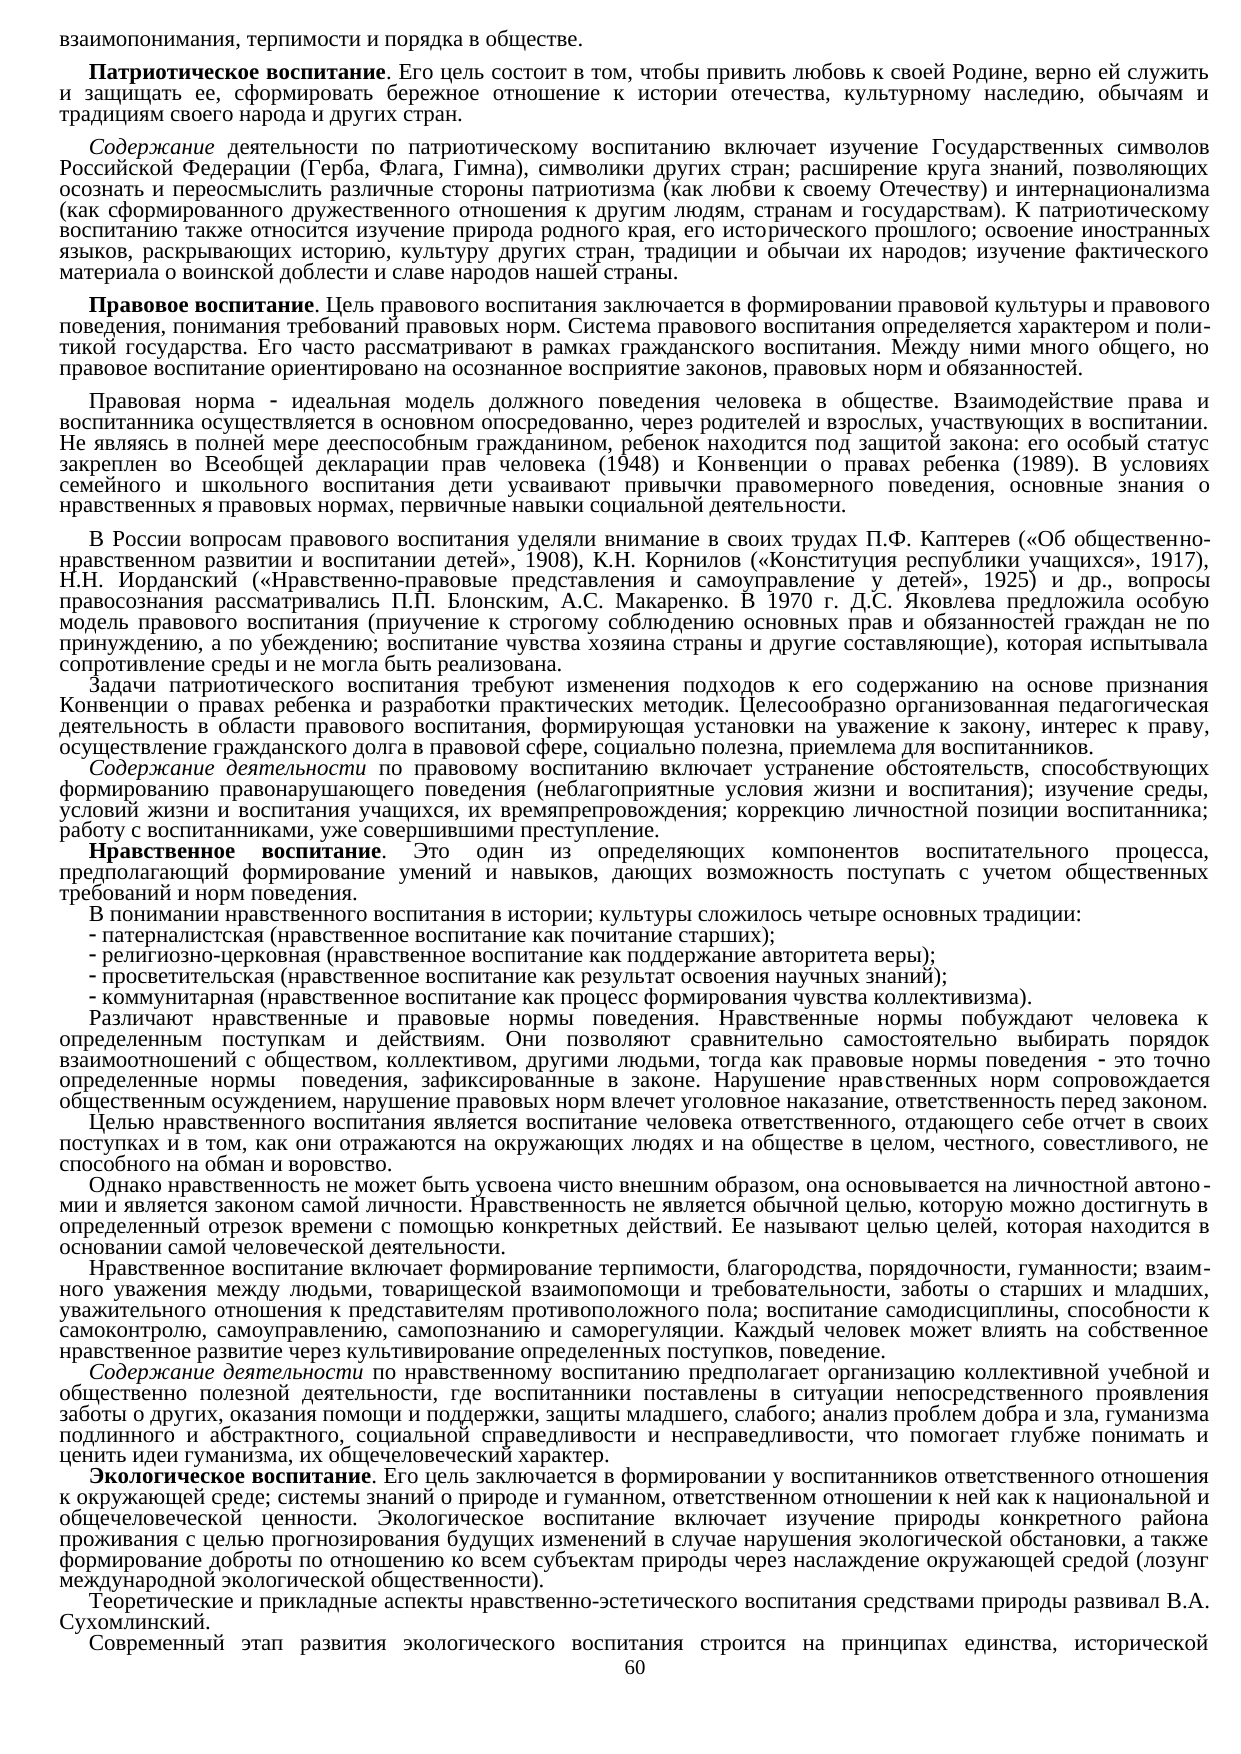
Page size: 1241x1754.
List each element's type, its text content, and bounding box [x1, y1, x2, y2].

text Задачи патриотического воспитания требуют изменения подходов к его содержанию на основе признания Конвенции о правах ребенка и разработки практических методик. Целесообразно организованная педагогическая деятельность в области правового воспитания, формирующая установки на уважение к закону, интерес к праву, осуществление гражданского долга в правовой сфере, социально полезна, приемлема для воспитанников. [59, 675, 1211, 759]
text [59, 1634, 1211, 1654]
text В понимании нравственного воспитания в истории; культуры сложилось четыре основных традиции: [59, 904, 1211, 925]
text Экологическое воспитание. Его цель заключается в формировании у воспитанников ответственного отношения к окружающей среде; системы знаний о природе и гуманном, ответственном отношении к ней как к национальной и общечеловеческой ценности. Экологическое воспитание включает изучение природы конкретного района проживания с целью прогнозирования будущих изменений в случае нарушения экологической обстановки, а также формирование доброты по отношению ко всем субъектам природы через наслаждение окружающей средой (лозунг международной экологической общественности). [59, 1467, 1211, 1592]
text патерналистская (нравственное воспитание как почитание старших); [59, 925, 1211, 946]
text Нравственное воспитание включает формирование терпимости, благородства, порядочности, гуманности; взаимного уважения между людьми, товарищеской взаимопомощи и требовательности, заботы о старших и младших, уважительного отношения к представителям противоположного пола; воспитание самодисциплины, способности к самоконтролю, самоуправлению, самопознанию и саморегуляции. Каждый человек может влиять на собственное нравственное развитие через культивирование определенных поступков, поведение. [59, 1259, 1211, 1363]
text Различают нравственные и правовые нормы поведения. Нравственные нормы побуждают человека к определенным поступкам и действиям. Они позволяют сравнительно самостоятельно выбирать порядок взаимоотношений с обществом, коллективом, другими людьми, тогда как правовые нормы поведения это точно определенные нормы поведения, зафиксированные в законе. Нарушение нравственных норм сопровождается общественным осуждением, нарушение правовых норм влечет уголовное наказание, ответственность перед законом. [59, 1009, 1211, 1113]
text Содержание деятельности по патриотическому воспитанию включает изучение Государственных символов Российской Федерации (Герба, Флага, Гимна), символики других стран; расширение круга знаний, позволяющих осознать и переосмыслить различные стороны патриотизма (как любви к своему Отечеству) и интернационализма (как сформированного дружественного отношения к другим людям, странам и государствам). К патриотическому воспитанию также относится изучение природа родного края, его исторического прошлого; освоение иностранных языков, раскрывающих историю, культуру других стран, традиции и обычаи их народов; изучение фактического материала о воинской доблести и славе народов нашей страны. [59, 138, 1211, 284]
text В России вопросам правового воспитания уделяли внимание в своих трудах П.Ф. Каптерев («Об общественно-нравственном развитии и воспитании детей», 1908), К.Н. Корнилов («Конституция республики учащихся», 1917), H.H. Иорданский («Нравственно-правовые представления и самоуправление у детей», 1925) и др., вопросы правосознания рассматривались П.П. Блонским, А.С. Макаренко. В 1970 г. Д.С. Яковлева предложила особую модель правового воспитания (приучение к строгому соблюдению основных прав и обязанностей граждан не по принуждению, а по убеждению; воспитание чувства хозяина страны и другие составляющие), которая испытывала сопротивление среды и не могла быть реализована. [59, 529, 1211, 675]
text Правовая норма идеальная модель должного поведения человека в обществе. Взаимодействие права и воспитанника осуществляется в основном опосредованно, через родителей и взрослых, участвующих в воспитании. Не являясь в полней мере дееспособным гражданином, ребенок находится под защитой закона: его особый статус закреплен во Всеобщей декларации прав человека (1948) и Конвенции о правах ребенка (1989). В условиях семейного и школьного воспитания дети усваивают привычки правомерного поведения, основные знания о нравственных я правовых нормах, первичные навыки социальной деятельности. [59, 392, 1211, 517]
text коммунитарная (нравственное воспитание как процесс формирования чувства коллективизма). [651, 988, 1211, 1009]
text Нравственное воспитание. Это один из определяющих компонентов воспитательного процесса, предполагающий формирование умений и навыков, дающих возможность поступать с учетом общественных требований и норм поведения. [59, 842, 1211, 904]
text религиозно-церковная (нравственное воспитание как поддержание авторитета веры); [59, 946, 1211, 967]
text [59, 29, 1211, 50]
text Однако нравственность не может быть усвоена чисто внешним образом, она основывается на личностной автономии и является законом самой личности. Нравственность не является обычной целью, которую можно достигнуть в определенный отрезок времени с помощью конкретных действий. Ее называют целью целей, которая находится в основании самой человеческой деятельности. [59, 1175, 1211, 1259]
text Содержание деятельности по нравственному воспитанию предполагает организацию коллективной учебной и общественно полезной деятельности, где воспитанники поставлены в ситуации непосредственного проявления заботы о других, оказания помощи и поддержки, защиты младшего, слабого; анализ проблем добра и зла, гуманизма подлинного и абстрактного, социальной справедливости и несправедливости, что помогает глубже понимать и ценить идеи гуманизма, их общечеловеческий характер. [59, 1363, 1211, 1467]
text Патриотическое воспитание. Его цель состоит в том, чтобы привить любовь к своей Родине, верно ей служить и защищать ее, сформировать бережное отношение к истории отечества, культурному наследию, обычаям и традициям своего народа и других стран. [59, 63, 1211, 125]
text Правовое воспитание. Цель правового воспитания заключается в формировании правовой культуры и правового поведения, понимания требований правовых норм. Система правового воспитания определяется характером и политикой государства. Его часто рассматривают в рамках гражданского воспитания. Между ними много общего, но правовое воспитание ориентировано на осознанное восприятие законов, правовых норм и обязанностей. [59, 296, 1211, 379]
text просветительская (нравственное воспитание как результат освоения научных знаний); [59, 967, 1211, 988]
text коммунитарная (нравственное воспитание как процесс формирования чувства коллективизма). [59, 988, 650, 1009]
text Теоретические и прикладные аспекты нравственно-эстетического воспитания средствами природы развивал В.А. Сухомлинский. [59, 1592, 1211, 1634]
text Целью нравственного воспитания является воспитание человека ответственного, отдающего себе отчет в своих поступках и в том, как они отражаются на окружающих людях и на обществе в целом, честного, совестливого, не способного на обман и воровство. [59, 1113, 1211, 1175]
text Содержание деятельности по правовому воспитанию включает устранение обстоятельств, способствующих формированию правонарушающего поведения (неблагоприятные условия жизни и воспитания); изучение среды, условий жизни и воспитания учащихся, их времяпрепровождения; коррекцию личностной позиции воспитанника; работу с воспитанниками, уже совершившими преступление. [59, 759, 1211, 842]
